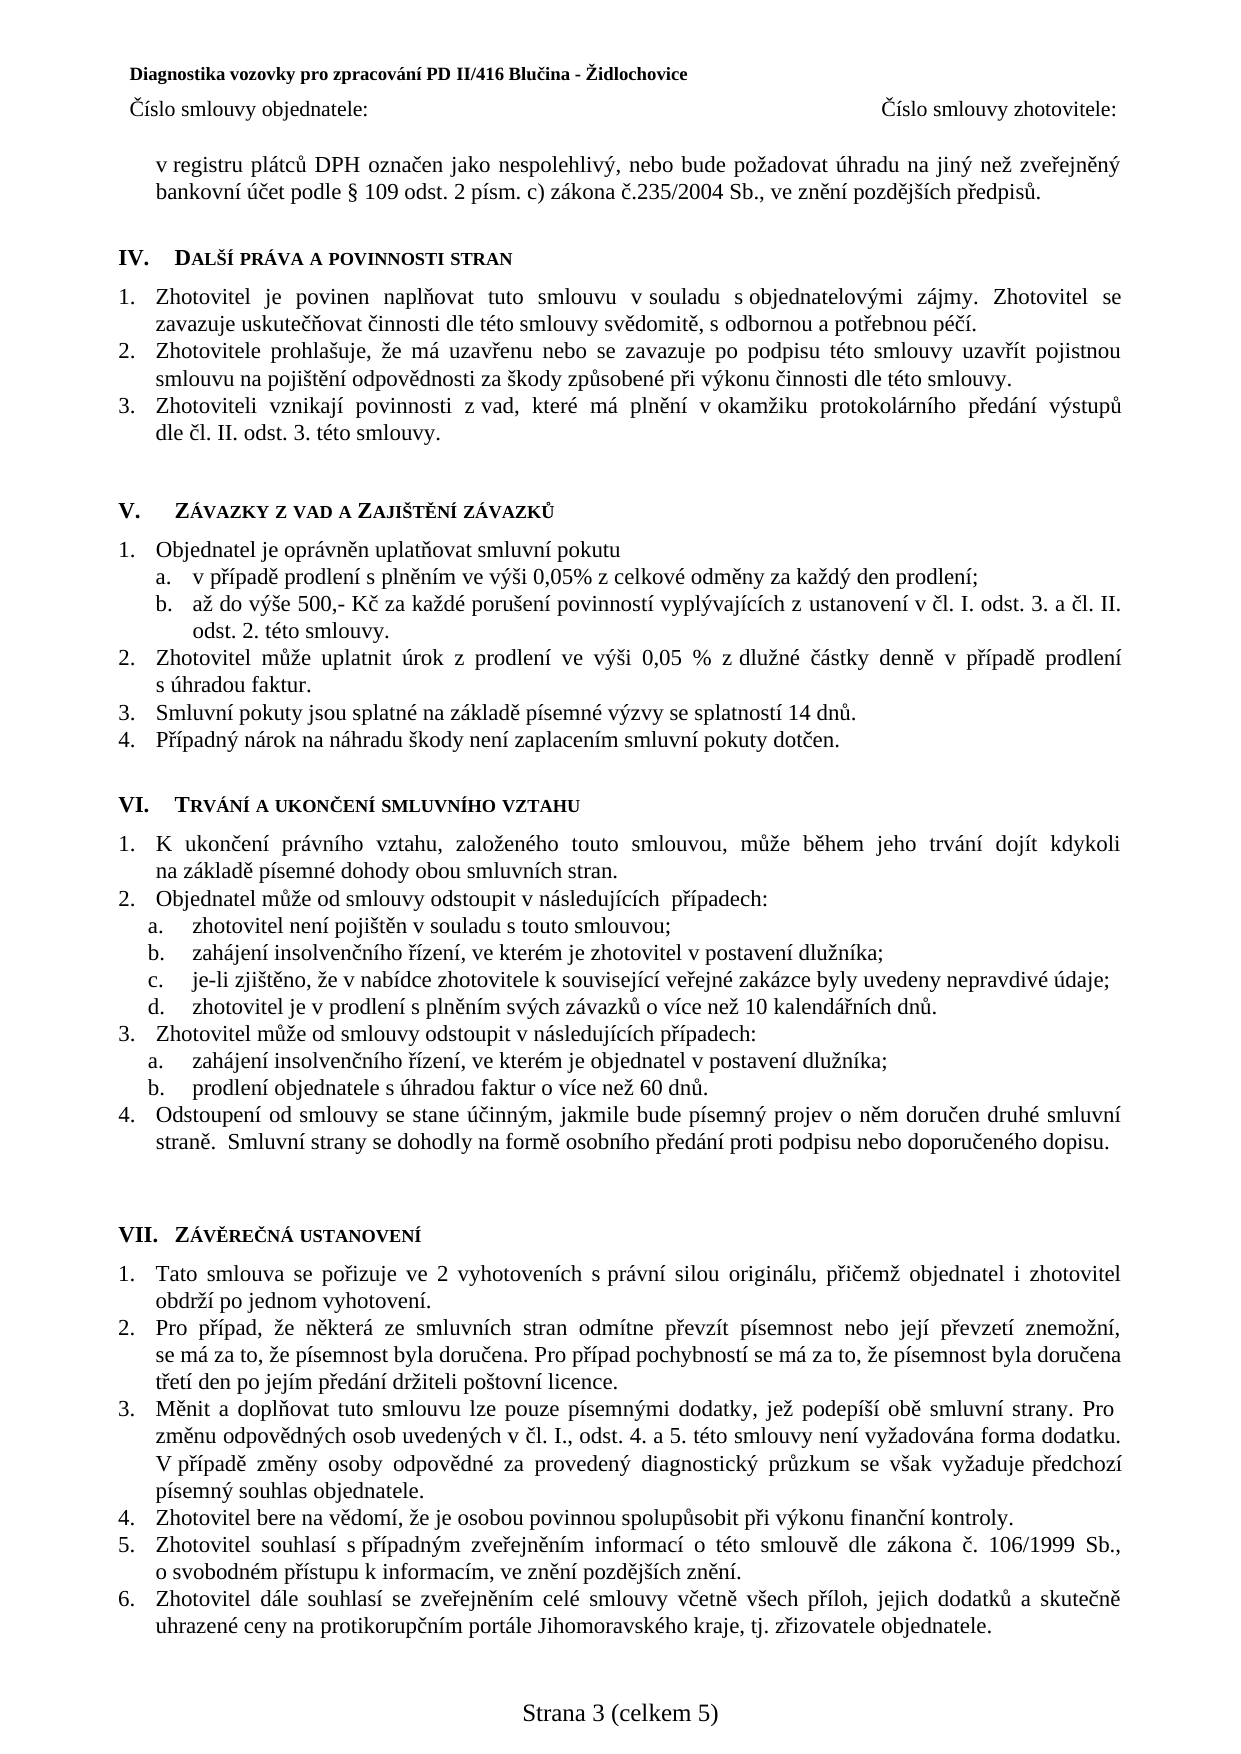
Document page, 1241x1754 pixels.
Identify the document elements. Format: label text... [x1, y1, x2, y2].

list zahájení insolvenčního řízení, ve kterém je objednatel v postavení dlužníka; [148, 1047, 1122, 1074]
list Odstoupení od smlouvy se stane účinným, jakmile bude písemný projev o něm doručen druhé smluvní straně. Smluvní strany se dohodly na formě osobního předání proti podpisu nebo doporučeného dopisu. [118, 1101, 1122, 1155]
list Pro případ, že některá ze smluvních stran odmítne převzít písemnost nebo její převzetí znemožní, se má za to, že písemnost byla doručena. Pro případ pochybností se má za to, že písemnost byla doručena třetí den po jejím předání držiteli poštovní licence. [118, 1314, 1122, 1395]
list zahájení insolvenčního řízení, ve kterém je zhotovitel v postavení dlužníka; [148, 938, 1122, 966]
list Zhotovitel bere na vědomí, že je osobou povinnou spolupůsobit při výkonu finanční kontroly. [118, 1503, 1122, 1531]
list v případě prodlení s plněním ve výši 0,05% z celkové odměny za každý den prodlení; [155, 563, 1122, 590]
list Zhotovitele prohlašuje, že má uzavřenu nebo se zavazuje po podpisu této smlouvy uzavřít pojistnou smlouvu na pojištění odpovědnosti za škody způsobené při výkonu činnosti dle této smlouvy. [118, 337, 1122, 391]
list K ukončení právního vztahu, založeného touto smlouvou, může během jeho trvání dojít kdykoli na základě písemné dohody obou smluvních stran. [118, 830, 1122, 884]
list Tato smlouva se pořizuje ve 2 vyhotoveních s právní silou originálu, přičemž objednatel i zhotovitel obdrží po jednom vyhotovení. [118, 1260, 1122, 1314]
list Závěrečná ustanovení [118, 1221, 1122, 1247]
list Objednatel může od smlouvy odstoupit v následujících případech: [118, 884, 1122, 911]
list Objednatel je oprávněn uplatňovat smluvní pokutu [118, 536, 1122, 563]
list až do výše 500,- Kč za každé porušení povinností vyplývajících z ustanovení v čl. I. odst. 3. a čl. II. odst. 2. této smlouvy. [155, 590, 1122, 644]
list Trvání a ukončení smluvního vztahu [118, 791, 1122, 818]
list Zhotovitel dále souhlasí se zveřejněním celé smlouvy včetně všech příloh, jejich dodatků a skutečně uhrazené ceny na protikorupčním portále Jihomoravského kraje, tj. zřizovatele objednatele. [118, 1585, 1122, 1639]
list zhotovitel je v prodlení s plněním svých závazků o více než 10 kalendářních dnů. [148, 993, 1122, 1020]
list zhotovitel není pojištěn v souladu s touto smlouvou; [148, 911, 1122, 938]
list Zhotovitel je povinen naplňovat tuto smlouvu v souladu s objednatelovými zájmy. Zhotovitel se zavazuje uskutečňovat činnosti dle této smlouvy svědomitě, s odbornou a potřebnou péčí. [118, 283, 1122, 337]
list Zhotovitel může od smlouvy odstoupit v následujících případech: [118, 1020, 1122, 1047]
list je-li zjištěno, že v nabídce zhotovitele k související veřejné zakázce byly uvedeny nepravdivé údaje; [148, 966, 1122, 993]
list prodlení objednatele s úhradou faktur o více než 60 dnů. [148, 1074, 1122, 1101]
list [118, 150, 1122, 204]
list Zhotovitel souhlasí s případným zveřejněním informací o této smlouvě dle zákona č. 106/1999 Sb., o svobodném přístupu k informacím, ve znění pozdějších znění. [118, 1531, 1122, 1585]
list Zhotovitel může uplatnit úrok z prodlení ve výši 0,05 % z dlužné částky denně v případě prodlení s úhradou faktur. [118, 644, 1122, 698]
list Další práva a povinnosti stran [118, 244, 1122, 271]
list Měnit a doplňovat tuto smlouvu lze pouze písemnými dodatky, jež podepíší obě smluvní strany. Pro změnu odpovědných osob uvedených v čl. I., odst. 4. a 5. této smlouvy není vyžadována forma dodatku. V případě změny osoby odpovědné za provedený diagnostický průzkum se však vyžaduje předchozí písemný souhlas objednatele. [118, 1395, 1122, 1503]
list Případný nárok na náhradu škody není zaplacením smluvní pokuty dotčen. [118, 725, 1122, 752]
list Zhotoviteli vznikají povinnosti z vad, které má plnění v okamžiku protokolárního předání výstupů dle čl. II. odst. 3. této smlouvy. [118, 391, 1122, 446]
list Závazky z vad a Zajištění závazků [118, 497, 1122, 523]
list Smluvní pokuty jsou splatné na základě písemné výzvy se splatností 14 dnů. [118, 698, 1122, 725]
